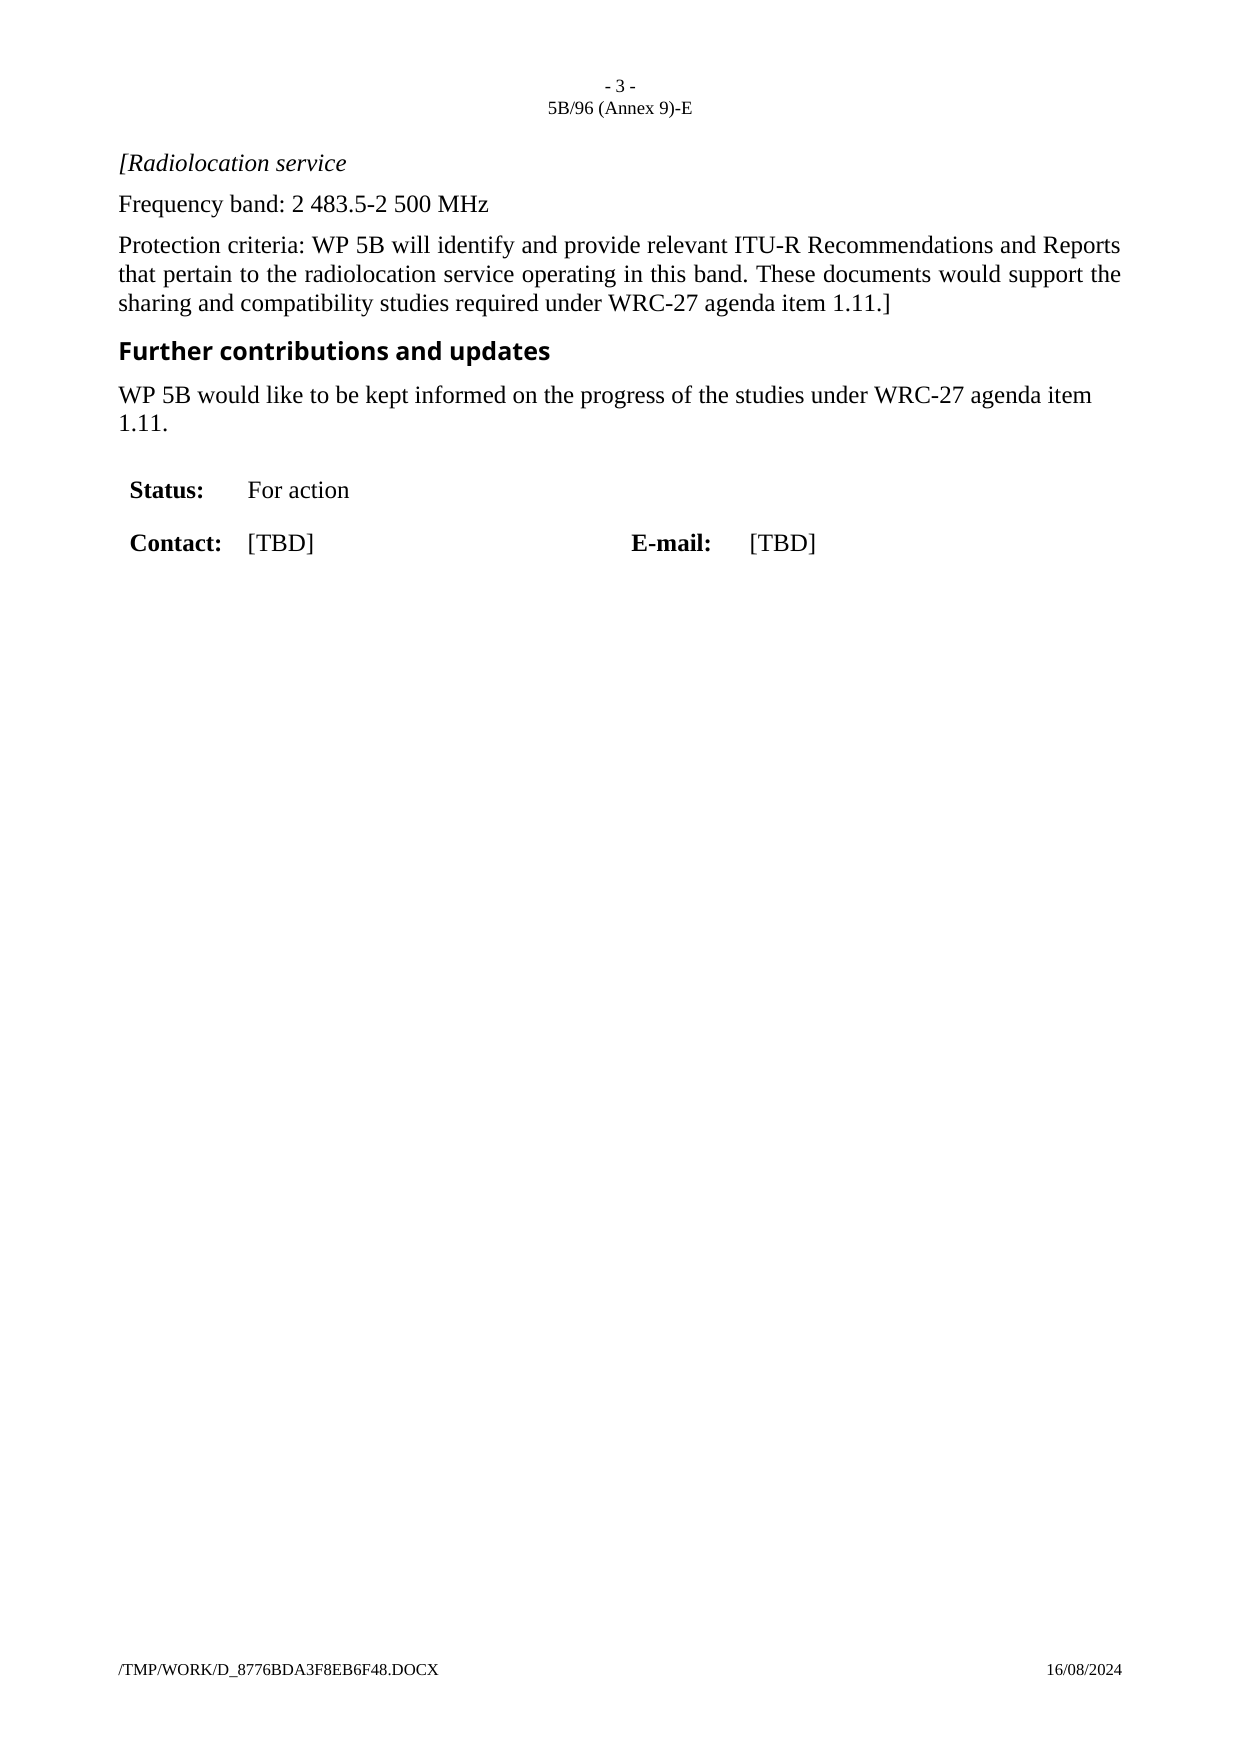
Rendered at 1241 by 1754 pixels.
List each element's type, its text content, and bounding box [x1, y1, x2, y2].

text Protection criteria: WP 5B will identify and provide relevant ITU-R Recommendations and Reports that pertain to the radiolocation service operating in this band. These documents would support the sharing and compatibility studies required under WRC-27 agenda item 1.11.] [118, 230, 1122, 316]
subtitle [Radiolocation service [118, 148, 1122, 176]
text Frequency band: 2 483.5-2 500 MHz [118, 189, 1122, 218]
text WP 5B would like to be kept informed on the progress of the studies under WRC-27 agenda item 1.11. [118, 380, 1122, 437]
subtitle Further contributions and updates [118, 333, 1122, 367]
table_cell Contact: [TBD] [118, 516, 620, 557]
table_header Status: For action [118, 462, 1122, 516]
table_cell E-mail: [TBD] [620, 516, 1122, 557]
